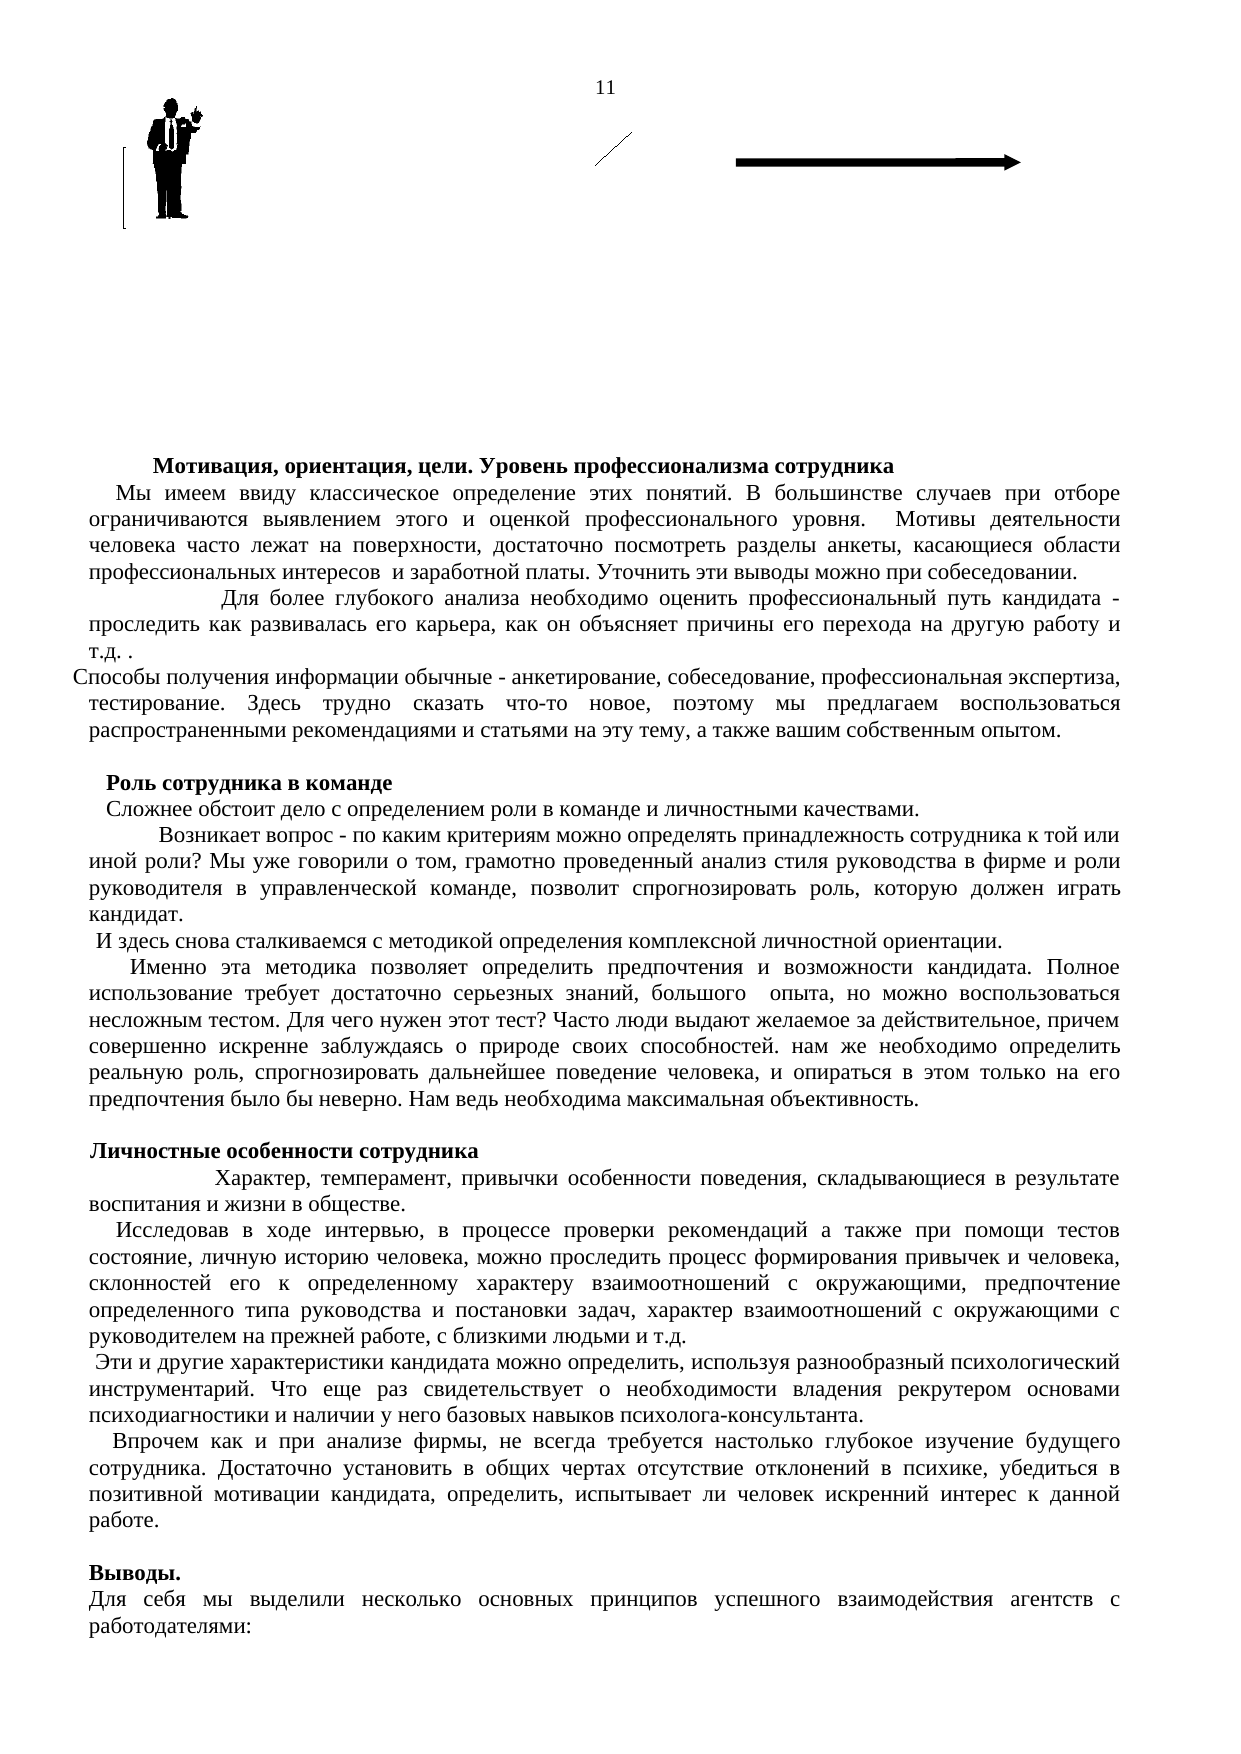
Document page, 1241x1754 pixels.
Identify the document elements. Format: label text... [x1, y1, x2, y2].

text И здесь снова сталкиваемся с методикой определения комплексной личностной ориентации. [73, 927, 1122, 953]
text Характер, темперамент, привычки особенности поведения, складывающиеся в результате воспитания и жизни в обществе. [73, 1164, 1122, 1217]
text Способы получения информации обычные - анкетирование, собеседование, профессиональная экспертиза, тестирование. Здесь трудно сказать что-то новое, поэтому мы предлагаем воспользоваться распространенными рекомендациями и статьями на эту тему, а также вашим собственным опытом. [73, 663, 1122, 742]
text Эти и другие характеристики кандидата можно определить, используя разнообразный психологический инструментарий. Что еще раз свидетельствует о необходимости владения рекрутером основами психодиагностики и наличии у него базовых навыков психолога-консультанта. [73, 1348, 1122, 1427]
text Роль сотрудника в команде [73, 768, 1122, 795]
text Именно эта методика позволяет определить предпочтения и возможности кандидата. Полное использование требует достаточно серьезных знаний, большого опыта, но можно воспользоваться несложным тестом. Для чего нужен этот тест? Часто люди выдают желаемое за действительное, причем совершенно искренне заблуждаясь о природе своих способностей. нам же необходимо определить реальную роль, спрогнозировать дальнейшее поведение человека, и опираться в этом только на его предпочтения было бы неверно. Нам ведь необходима максимальная объективность. [73, 953, 1122, 1111]
text Мы имеем ввиду классическое определение этих понятий. В большинстве случаев при отборе ограничиваются выявлением этого и оценкой профессионального уровня. Мотивы деятельности человека часто лежат на поверхности, достаточно посмотреть разделы анкеты, касающиеся области профессиональных интересов и заработной платы. Уточнить эти выводы можно при собеседовании. [73, 479, 1122, 584]
picture [126, 98, 595, 453]
text Выводы. [73, 1559, 1122, 1586]
subtitle Мотивация, ориентация, цели. Уровень профессионализма сотрудника [73, 452, 1122, 479]
text Возникает вопрос - по каким критериям можно определять принадлежность сотрудника к той или иной роли? Мы уже говорили о том, грамотно проведенный анализ стиля руководства в фирме и роли руководителя в управленческой команде, позволит спрогнозировать роль, которую должен играть кандидат. [73, 821, 1122, 927]
text Личностные особенности сотрудника [73, 1137, 1122, 1164]
text Для себя мы выделили несколько основных принципов успешного взаимодействия агентств с работодателями: [73, 1586, 1122, 1638]
text Впрочем как и при анализе фирмы, не всегда требуется настолько глубокое изучение будущего сотрудника. Достаточно установить в общих чертах отсутствие отклонений в психике, убедиться в позитивной мотивации кандидата, определить, испытывает ли человек искренний интерес к данной работе. [73, 1427, 1122, 1533]
text Исследовав в ходе интервью, в процессе проверки рекомендаций а также при помощи тестов состояние, личную историю человека, можно проследить процесс формирования привычек и человека, склонностей его к определенному характеру взаимоотношений с окружающими, предпочтение определенного типа руководства и постановки задач, характер взаимоотношений с окружающими с руководителем на прежней работе, с близкими людьми и т.д. [73, 1217, 1122, 1348]
text Для более глубокого анализа необходимо оценить профессиональный путь кандидата - проследить как развивалась его карьера, как он объясняет причины его перехода на другую работу и т.д. . [73, 584, 1122, 663]
text Сложнее обстоит дело с определением роли в команде и личностными качествами. [73, 795, 1122, 821]
